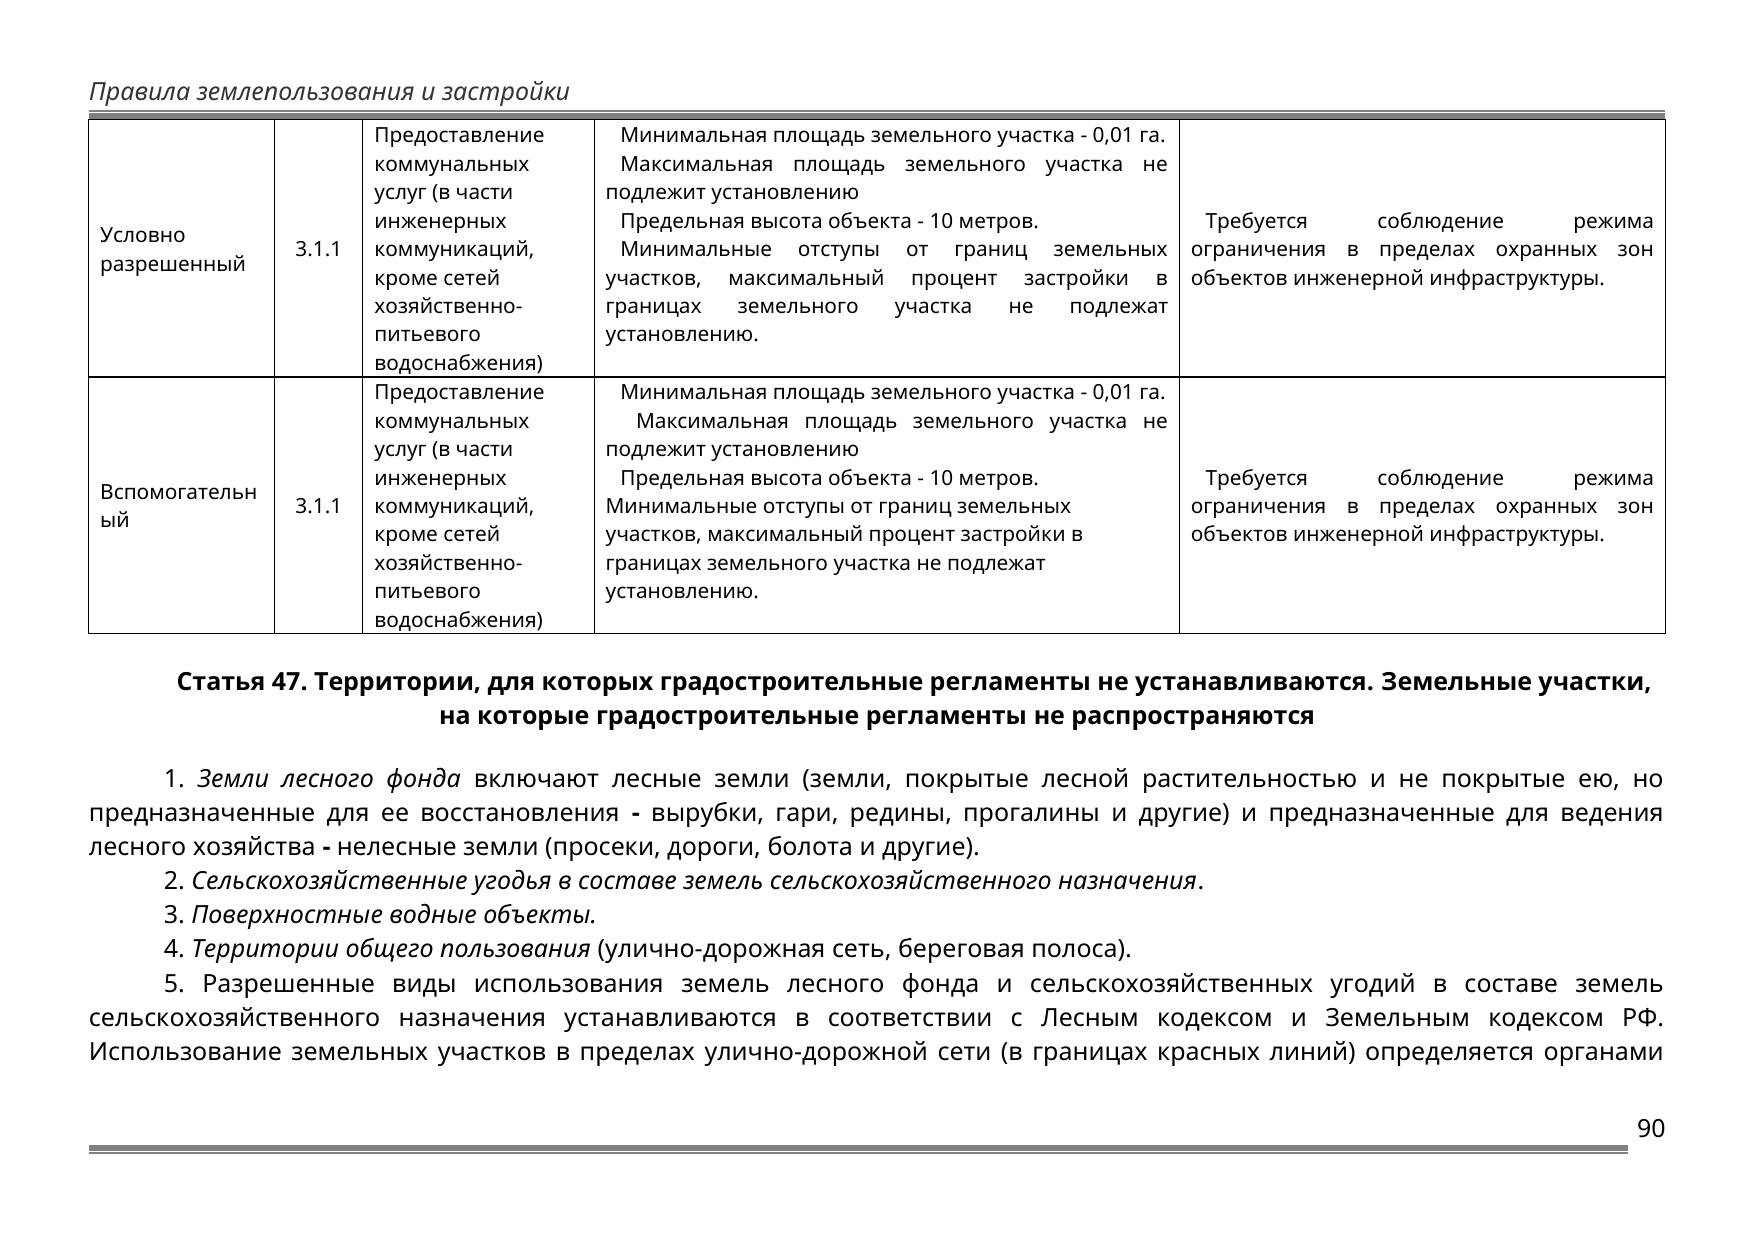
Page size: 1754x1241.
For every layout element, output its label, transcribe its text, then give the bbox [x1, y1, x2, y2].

table_cell Условно разрешенный [89, 120, 274, 376]
table_cell Предоставление коммунальных услуг (в части инженерных коммуникаций, кроме сетей хозяйственно-питьевого водоснабжения) [363, 120, 594, 376]
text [89, 965, 1665, 1067]
text 3. Поверхностные водные объекты. [89, 897, 1665, 931]
table_cell Требуется соблюдение режима ограничения в пределах охранных зон объектов инженерной инфраструктуры. [1180, 378, 1665, 633]
text Статья 47. Территории, для которых градостроительные регламенты не устанавливаются. Земельные участки, на которые градостроительные регламенты не распространяются [89, 663, 1665, 732]
table_cell Минимальная площадь земельного участка - . Максимальная площадь земельного участка не подлежит установлению Предельная высота объекта - . Минимальные отступы от границ земельных участков, максимальный процент застройки в границах земельного участка не подлежат установлению. [595, 378, 1179, 633]
table_cell Минимальная площадь земельного участка - . Максимальная площадь земельного участка не подлежит установлению Предельная высота объекта - . Минимальные отступы от границ земельных участков, максимальный процент застройки в границах земельного участка не подлежат установлению. [595, 120, 1179, 376]
table_cell 3.1.1 [275, 378, 362, 633]
text 4. Территории общего пользования (улично-дорожная сеть, береговая полоса). [89, 931, 1665, 965]
text 2. Сельскохозяйственные угодья в составе земель сельскохозяйственного назначения. [89, 863, 1665, 897]
table_cell Вспомогательный [89, 378, 274, 633]
table_cell Требуется соблюдение режима ограничения в пределах охранных зон объектов инженерной инфраструктуры. [1180, 120, 1665, 376]
text 1. Земли лесного фонда включают лесные земли (земли, покрытые лесной растительностью и не покрытые ею, но предназначенные для ее восстановления - вырубки, гари, редины, прогалины и другие) и предназначенные для ведения лесного хозяйства - нелесные земли (просеки, дороги, болота и другие). [89, 761, 1665, 863]
table_cell 3.1.1 [275, 120, 362, 376]
table_cell Предоставление коммунальных услуг (в части инженерных коммуникаций, кроме сетей хозяйственно-питьевого водоснабжения) [363, 378, 594, 633]
